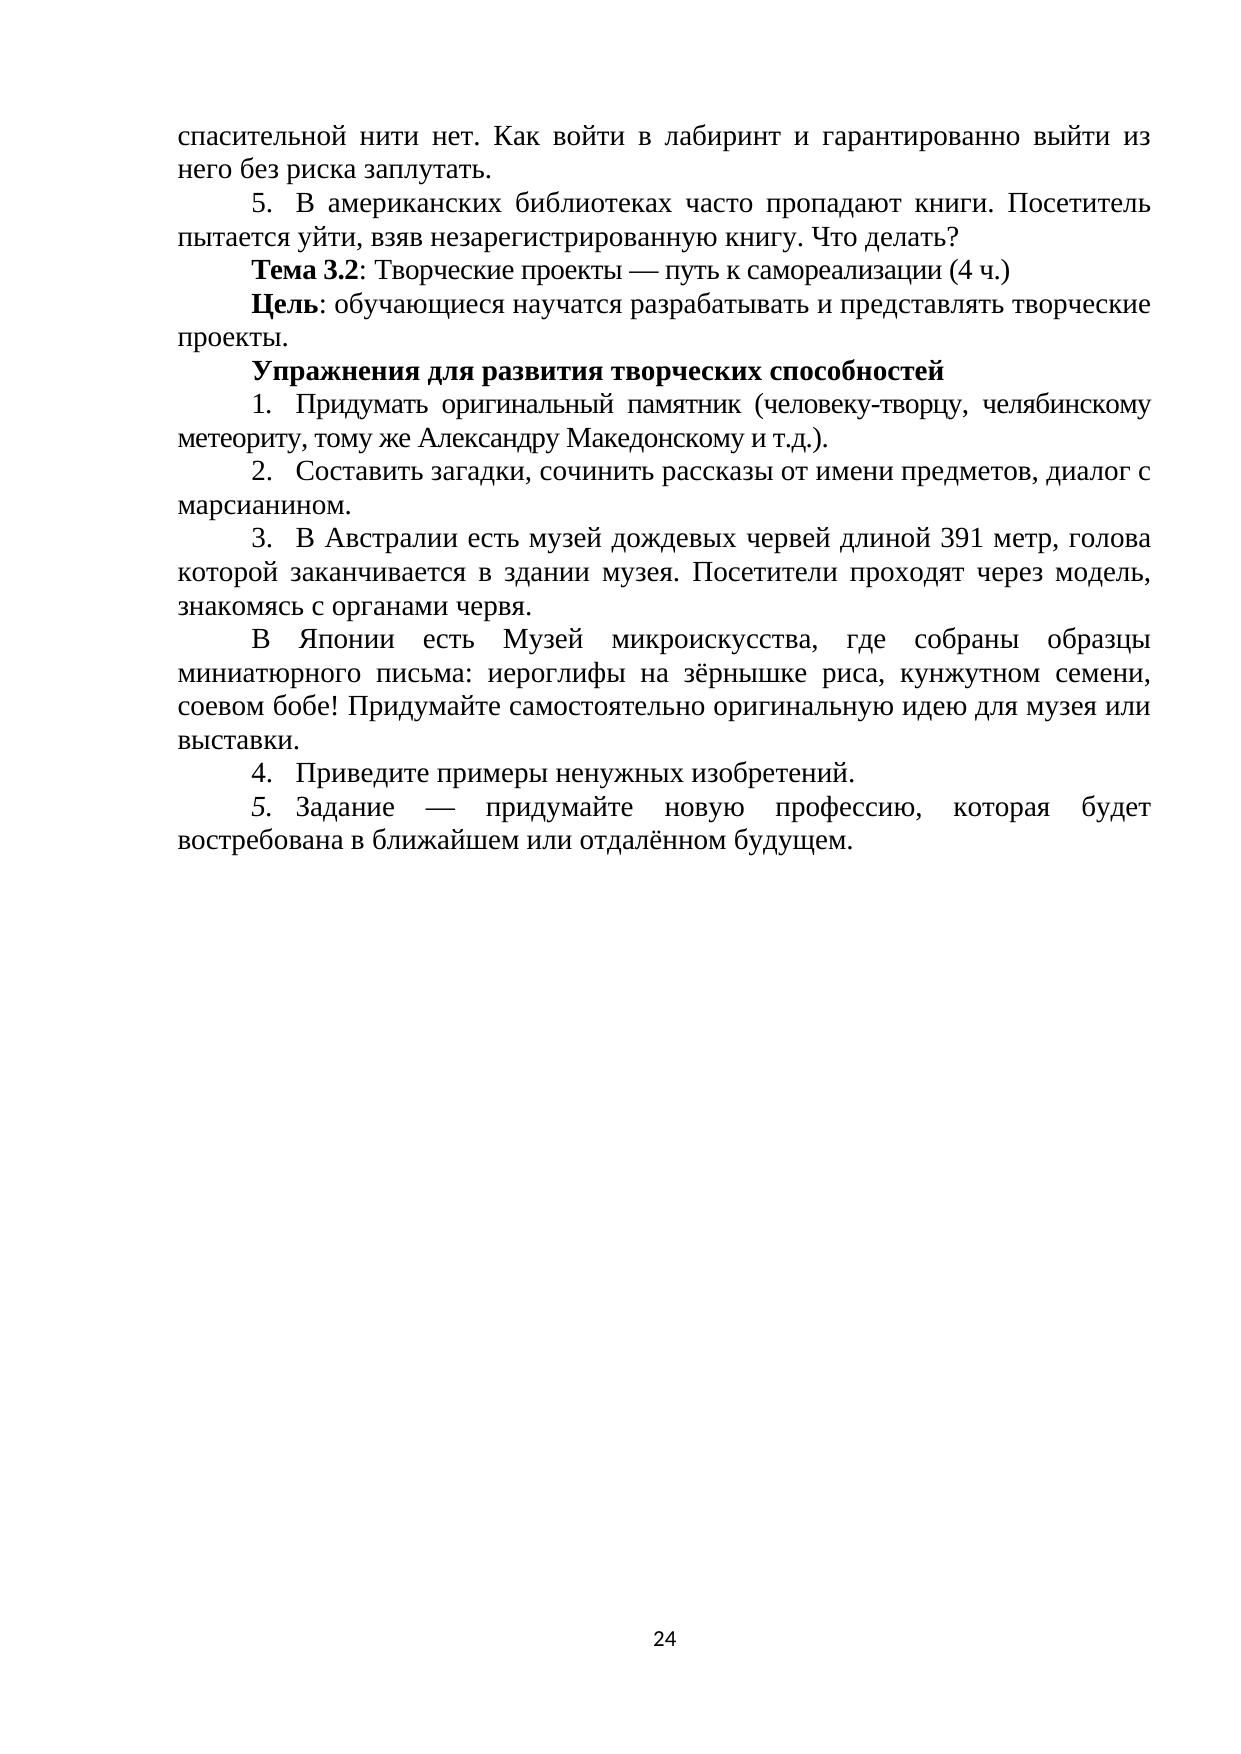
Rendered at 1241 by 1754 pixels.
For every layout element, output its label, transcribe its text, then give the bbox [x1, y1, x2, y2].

list Составить загадки, сочинить рассказы от имени предметов, диалог с марсианином. [177, 453, 1152, 521]
list В Австралии есть музей дождевых червей длиной 391 метр, голова которой заканчивается в здании музея. Посетители проходят через модель, знакомясь с органами червя. [177, 521, 1152, 621]
list Цель: обучающиеся научатся разрабатывать и представлять творческие проекты. [177, 286, 1152, 353]
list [177, 118, 1152, 185]
text Упражнения для развития творческих способностей [177, 353, 1152, 386]
list Придумать оригинальный памятник (человеку-творцу, челябинскому метеориту, тому же Александру Македонскому и т.д.). [177, 386, 1152, 453]
list Задание — придумайте новую профессию, которая будет востребована в ближайшем или отдалённом будущем. [177, 789, 1152, 856]
list В Японии есть Музей микроискусства, где собраны образцы миниатюрного письма: иероглифы на зёрнышке риса, кунжутном семени, соевом бобе! Придумайте самостоятельно оригинальную идею для музея или выставки. [177, 621, 1152, 755]
list Тема 3.2: Творческие проекты — путь к самореализации (4 ч.) [177, 252, 1152, 286]
list В американских библиотеках часто пропадают книги. Посетитель пытается уйти, взяв незарегистрированную книгу. Что делать? [177, 185, 1152, 252]
list Приведите примеры ненужных изобретений. [177, 755, 1152, 789]
